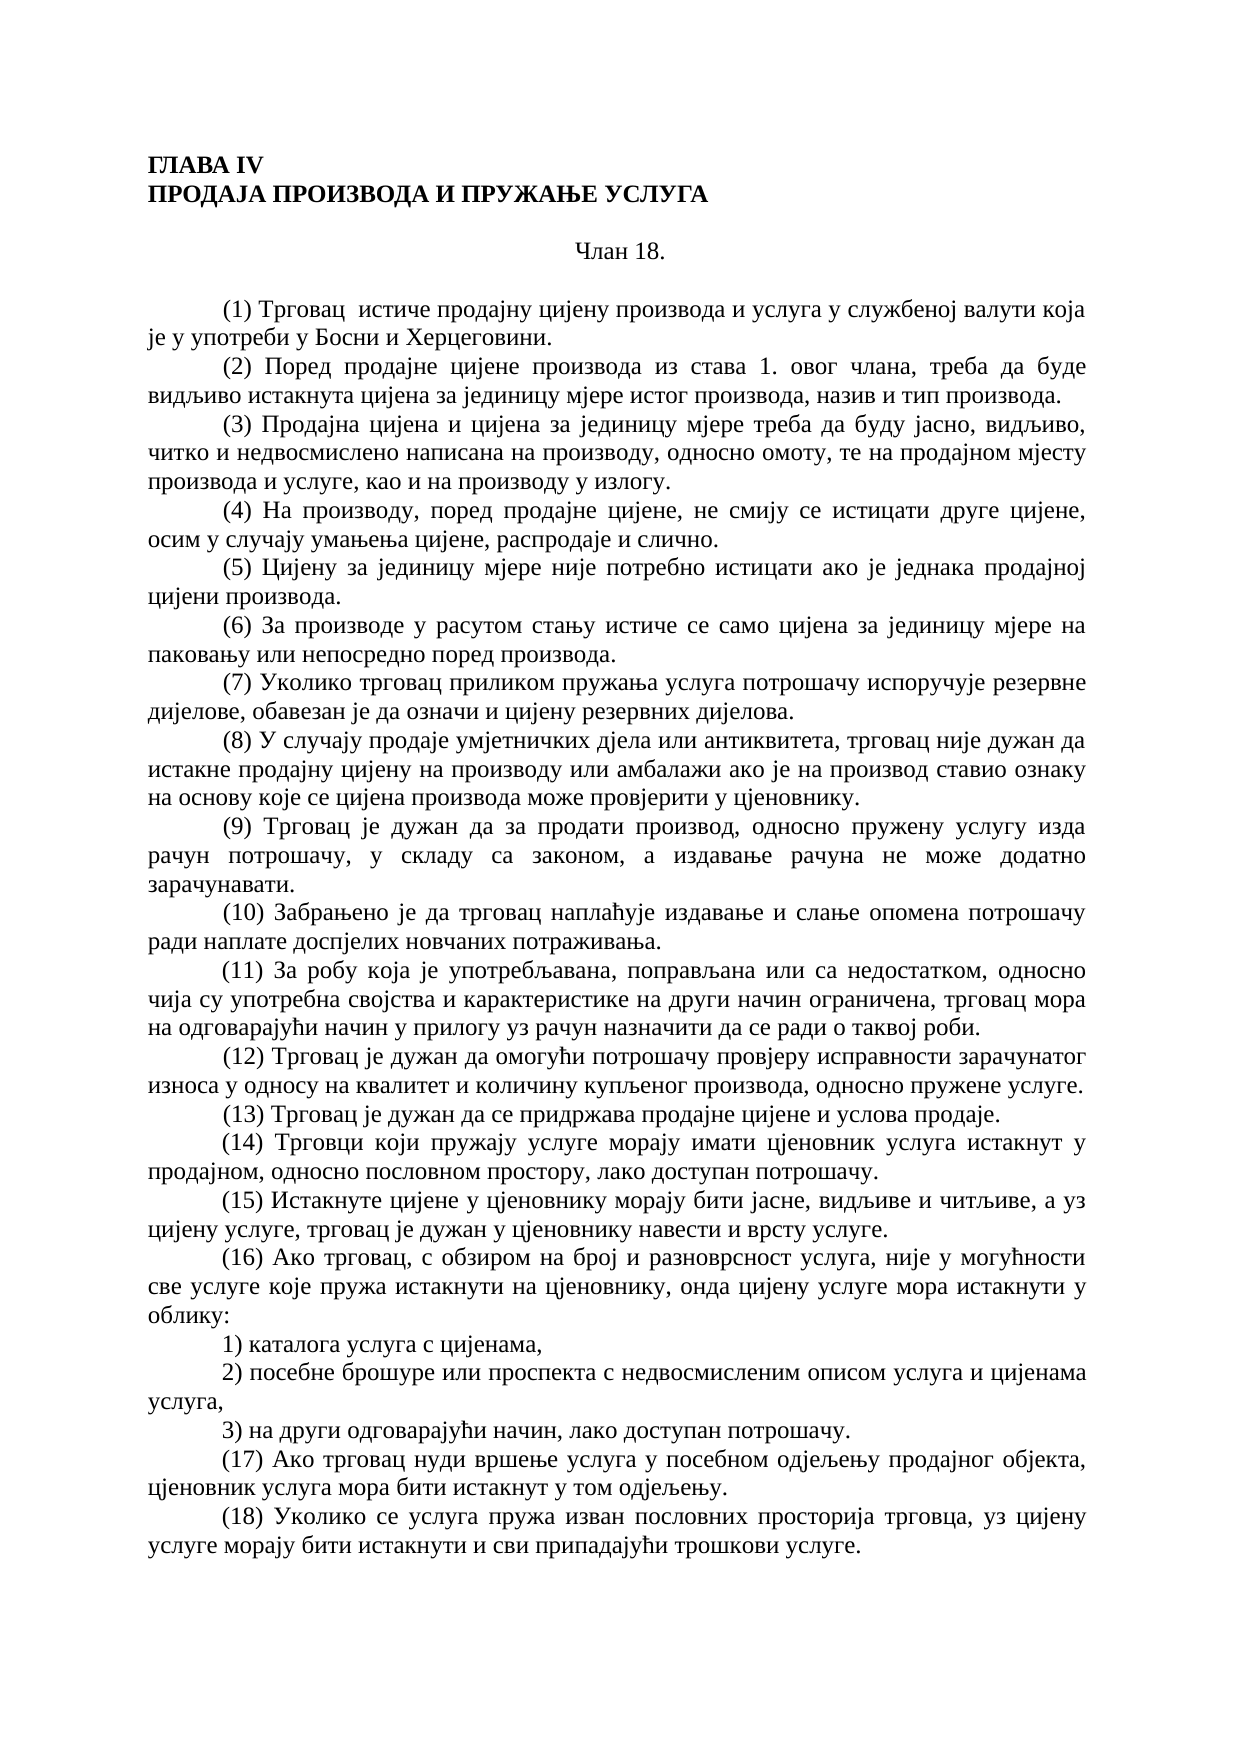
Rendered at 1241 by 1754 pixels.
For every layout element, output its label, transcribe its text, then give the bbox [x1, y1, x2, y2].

text (4) На производу, поред продајне цијене, не смију се истицати друге цијене, осим у случају умањења цијене, распродаје и слично. [148, 495, 1087, 552]
text (9) Трговац је дужан да за продати производ, односно пружену услугу изда рачун потрошачу, у складу са законом, а издавање рачуна не може додатно зарачунавати. [148, 811, 1087, 897]
text (16) Ако трговац, с обзиром на број и разноврсност услуга, није у могућности све услуге које пружа истакнути на цјеновнику, онда цијену услуге мора истакнути у облику: [148, 1242, 1087, 1329]
text (12) Трговац је дужан да омогући потрошачу провјеру исправности зарачунатог износа у односу на квалитет и количину купљеног производа, односно пружене услуге. [148, 1041, 1087, 1099]
text (5) Цијену за јединицу мјере није потребно истицати ако је једнака продајној цијени производа. [148, 552, 1087, 610]
text (17) Ако трговац нуди вршење услуга у посебном одјељењу продајног објекта, цјеновник услуга мора бити истакнут у том одјељењу. [148, 1444, 1087, 1501]
text 2) посебне брошуре или проспекта с недвосмисленим описом услуга и цијенама услуга, [148, 1357, 1087, 1415]
text (10) Забрањено је да трговац наплаћује издавање и слање опомена потрошачу ради наплате доспјелих новчаних потраживања. [148, 897, 1087, 955]
text Члан 18. [148, 236, 1092, 265]
text (8) У случају продаје умјетничких дјела или антиквитета, трговац није дужан да истакне продајну цијену на производу или амбалажи ако је на производ ставио ознаку на основу које се цијена производа може провјерити у цјеновнику. [148, 725, 1087, 811]
text (7) Уколико трговац приликом пружања услуга потрошачу испоручује резервне дијелове, обавезан је да означи и цијену резервних дијелова. [148, 667, 1087, 725]
text (3) Продајна цијена и цијена за јединицу мјере треба да буду јасно, видљиво, читко и недвосмислено написана на производу, односно омоту, те на продајном мјесту производа и услуге, као и на производу у излогу. [148, 409, 1087, 495]
text 1) каталога услуга с цијенама, [148, 1329, 1087, 1357]
text (14) Трговци који пружају услуге морају имати цјеновник услуга истакнут у продајном, односно пословном простору, лако доступан потрошачу. [148, 1127, 1087, 1185]
text (13) Трговац је дужан да се придржава продајне цијене и услова продаје. [148, 1099, 1087, 1127]
text (2) Поред продајне цијене производа из става 1. овог члана, треба да буде видљиво истакнута цијена за јединицу мјере истог производа, назив и тип производа. [148, 351, 1087, 409]
text (11) За робу која је употребљавана, поправљана или са недостатком, односно чија су употребна својства и карактеристике на други начин ограничена, трговац мора на одговарајући начин у прилогу уз рачун назначити да се ради o таквој роби. [148, 955, 1087, 1041]
text (18) Уколико се услуга пружа изван пословних просторија трговца, уз цијену услуге морају бити истакнути и сви припадајући трошкови услуге. [148, 1501, 1087, 1559]
text (6) За производе у расутом стању истиче се само цијена за јединицу мјере на паковању или непосредно поред производа. [148, 610, 1087, 667]
subtitle ПРОДАЈА ПРОИЗВОДА И ПРУЖАЊЕ УСЛУГА [148, 179, 1092, 207]
text (1) Трговац истиче продајну цијену производа и услуга у службеној валути која је у употреби у Босни и Херцеговини. [148, 294, 1087, 351]
text 3) на други одговарајући начин, лако доступан потрошачу. [148, 1415, 1087, 1444]
text (15) Истакнуте цијене у цјеновнику морају бити јасне, видљиве и читљиве, а уз цијену услуге, трговац је дужан у цјеновнику навести и врсту услуге. [148, 1185, 1087, 1242]
subtitle ГЛАВА IV [148, 150, 1092, 179]
